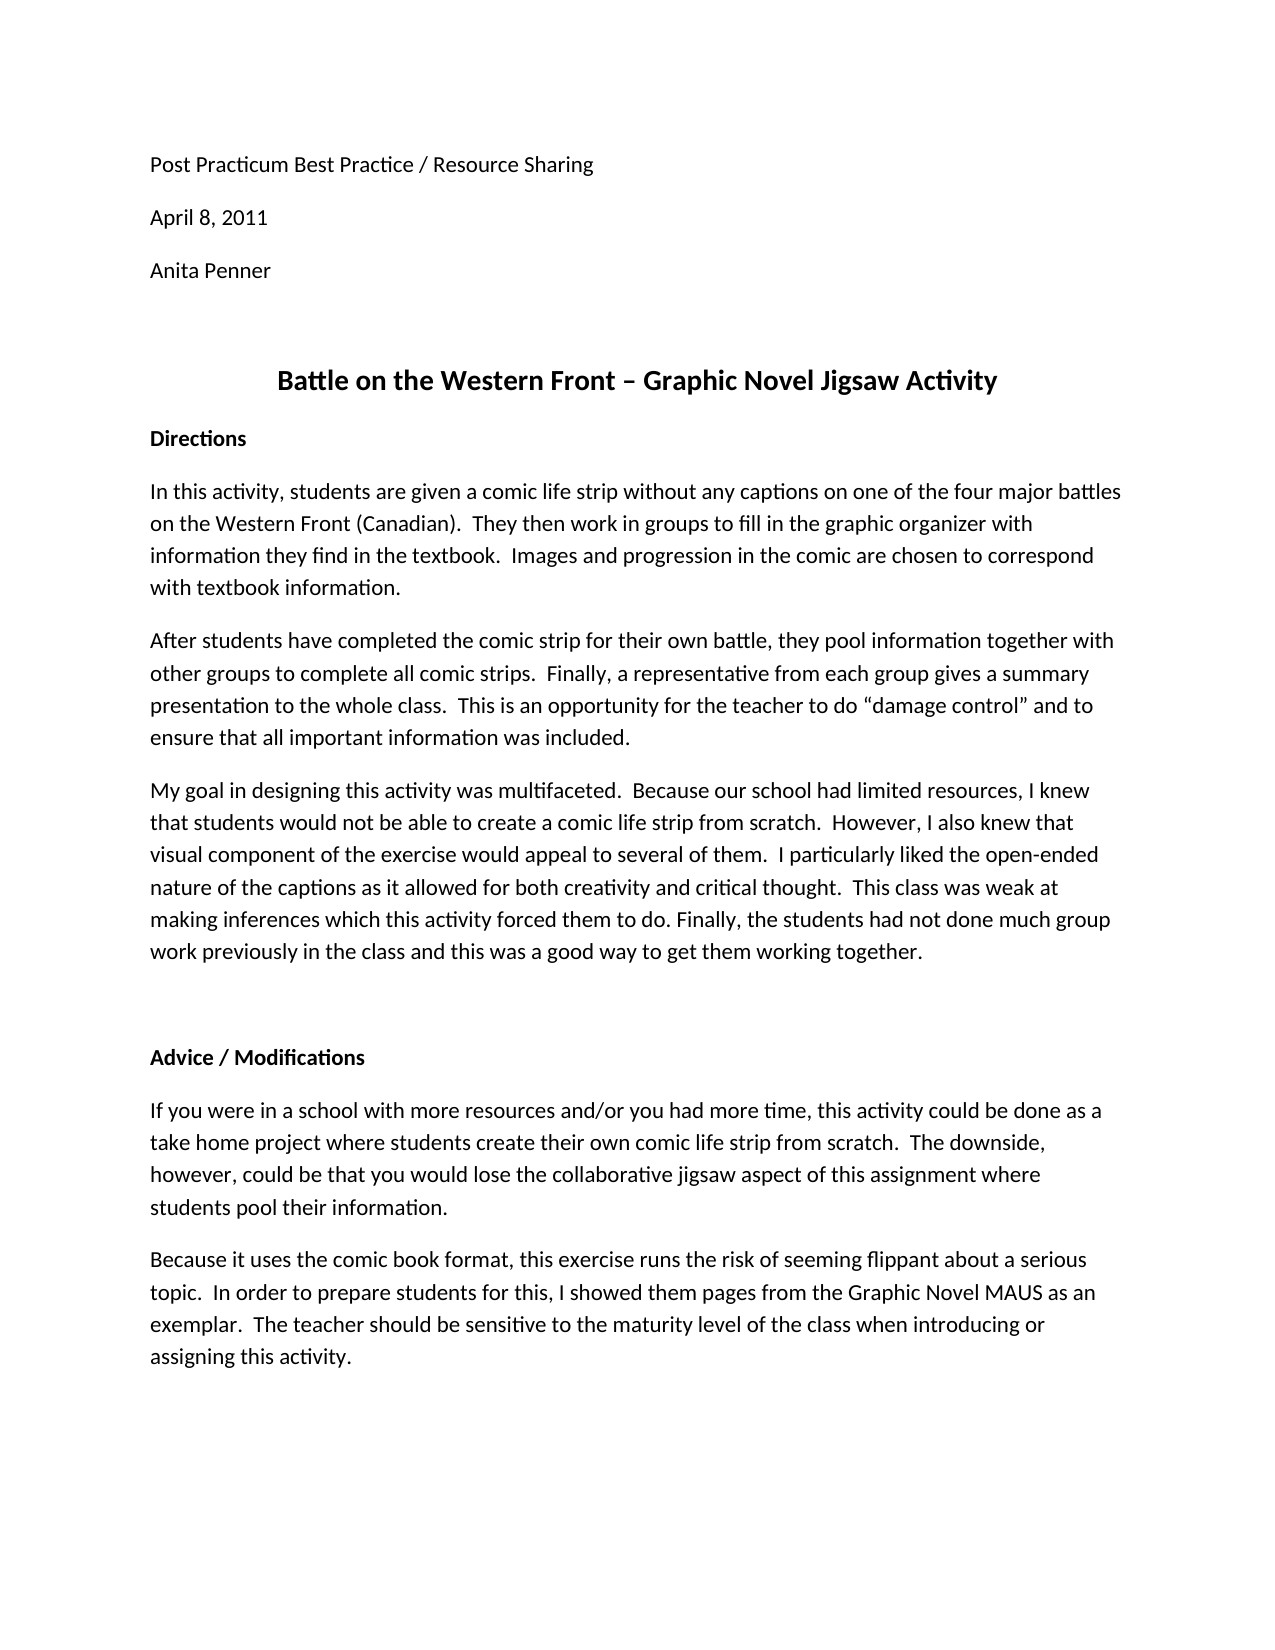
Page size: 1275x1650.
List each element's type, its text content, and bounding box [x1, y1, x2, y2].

text Because it uses the comic book format, this exercise runs the risk of seeming flippant about a serious topic. In order to prepare students for this, I showed them pages from the Graphic Novel MAUS as an exemplar. The teacher should be sensitive to the maturity level of the class when introducing or assigning this activity. [150, 1246, 1125, 1370]
text April 8, 2011 [150, 203, 1125, 231]
text Post Practicum Best Practice / Resource Sharing [150, 150, 1125, 178]
text Battle on the Western Front – Graphic Novel Jigsaw Activity [150, 362, 1125, 398]
text Anita Penner [150, 256, 1125, 284]
text In this activity, students are given a comic life strip without any captions on one of the four major battles on the Western Front (Canadian). They then work in groups to fill in the graphic organizer with information they find in the textbook. Images and progression in the comic are chosen to correspond with textbook information. [150, 477, 1125, 601]
text If you were in a school with more resources and/or you had more time, this activity could be done as a take home project where students create their own comic life strip from scratch. The downside, however, could be that you would lose the collaborative jigsaw aspect of this assignment where students pool their information. [150, 1096, 1125, 1221]
text Advice / Modifications [150, 1043, 1125, 1071]
text Directions [150, 424, 1125, 452]
text My goal in designing this activity was multifaceted. Because our school had limited resources, I knew that students would not be able to create a comic life strip from scratch. However, I also knew that visual component of the exercise would appeal to several of them. I particularly liked the open-ended nature of the captions as it allowed for both creativity and critical thought. This class was weak at making inferences which this activity forced them to do. Finally, the students had not done much group work previously in the class and this was a good way to get them working together. [150, 776, 1125, 965]
text After students have completed the comic strip for their own battle, they pool information together with other groups to complete all comic strips. Finally, a representative from each group gives a summary presentation to the whole class. This is an opportunity for the teacher to do “damage control” and to ensure that all important information was included. [150, 626, 1125, 751]
